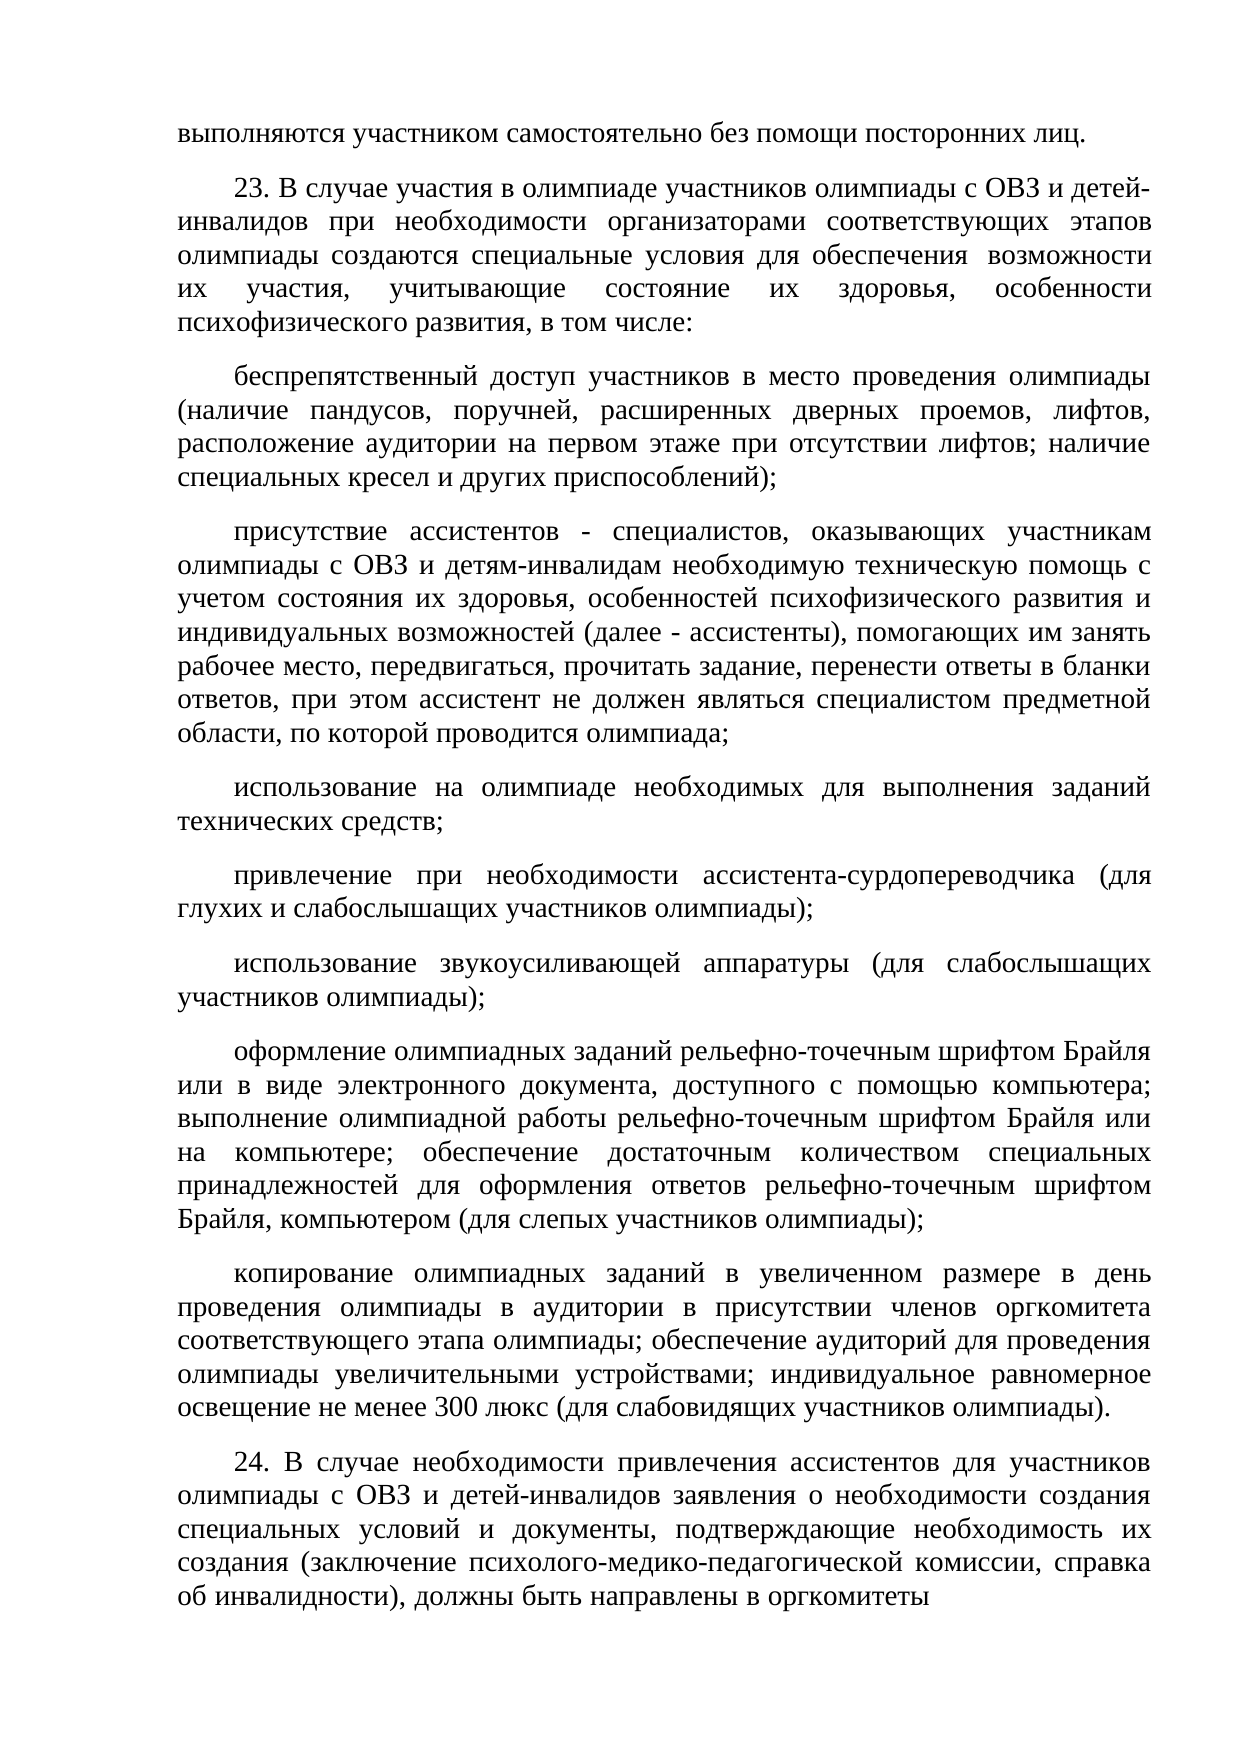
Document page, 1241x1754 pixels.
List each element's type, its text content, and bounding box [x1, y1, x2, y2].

list В случае участия в олимпиаде участников олимпиады с ОВЗ и детей- инвалидов при необходимости организаторами соответствующих этапов олимпиады создаются специальные условия для обеспечения возможности их участия, учитывающие состояние их здоровья, особенности психофизического развития, в том числе: [177, 170, 1152, 338]
text выполняются участником самостоятельно без помощи посторонних лиц. [177, 115, 1163, 149]
list В случае необходимости привлечения ассистентов для участников олимпиады с ОВЗ и детей-инвалидов заявления о необходимости создания специальных условий и документы, подтверждающие необходимость их создания (заключение психолого-медико-педагогической комиссии, справка об инвалидности), должны быть направлены в оргкомитеты [177, 1444, 1152, 1612]
text использование на олимпиаде необходимых для выполнения заданий технических средств; [177, 769, 1151, 836]
text копирование олимпиадных заданий в увеличенном размере в день проведения олимпиады в аудитории в присутствии членов оргкомитета соответствующего этапа олимпиады; обеспечение аудиторий для проведения олимпиады увеличительными устройствами; индивидуальное равномерное освещение не менее 300 люкс (для слабовидящих участников олимпиады). [177, 1255, 1151, 1423]
text оформление олимпиадных заданий рельефно-точечным шрифтом Брайля или в виде электронного документа, доступного с помощью компьютера; выполнение олимпиадной работы рельефно-точечным шрифтом Брайля или на компьютере; обеспечение достаточным количеством специальных принадлежностей для оформления ответов рельефно-точечным шрифтом Брайля, компьютером (для слепых участников олимпиады); [177, 1033, 1152, 1234]
text привлечение при необходимости ассистента-сурдопереводчика (для глухих и слабослышащих участников олимпиады); [177, 857, 1152, 924]
text беспрепятственный доступ участников в место проведения олимпиады (наличие пандусов, поручней, расширенных дверных проемов, лифтов, расположение аудитории на первом этаже при отсутствии лифтов; наличие специальных кресел и других приспособлений); [177, 358, 1151, 493]
text присутствие ассистентов - специалистов, оказывающих участникам олимпиады с ОВЗ и детям-инвалидам необходимую техническую помощь с учетом состояния их здоровья, особенностей психофизического развития и индивидуальных возможностей (далее - ассистенты), помогающих им занять рабочее место, передвигаться, прочитать задание, перенести ответы в бланки ответов, при этом ассистент не должен являться специалистом предметной области, по которой проводится олимпиада; [177, 513, 1152, 748]
text использование звукоусиливающей аппаратуры (для слабослышащих участников олимпиады); [177, 945, 1152, 1012]
